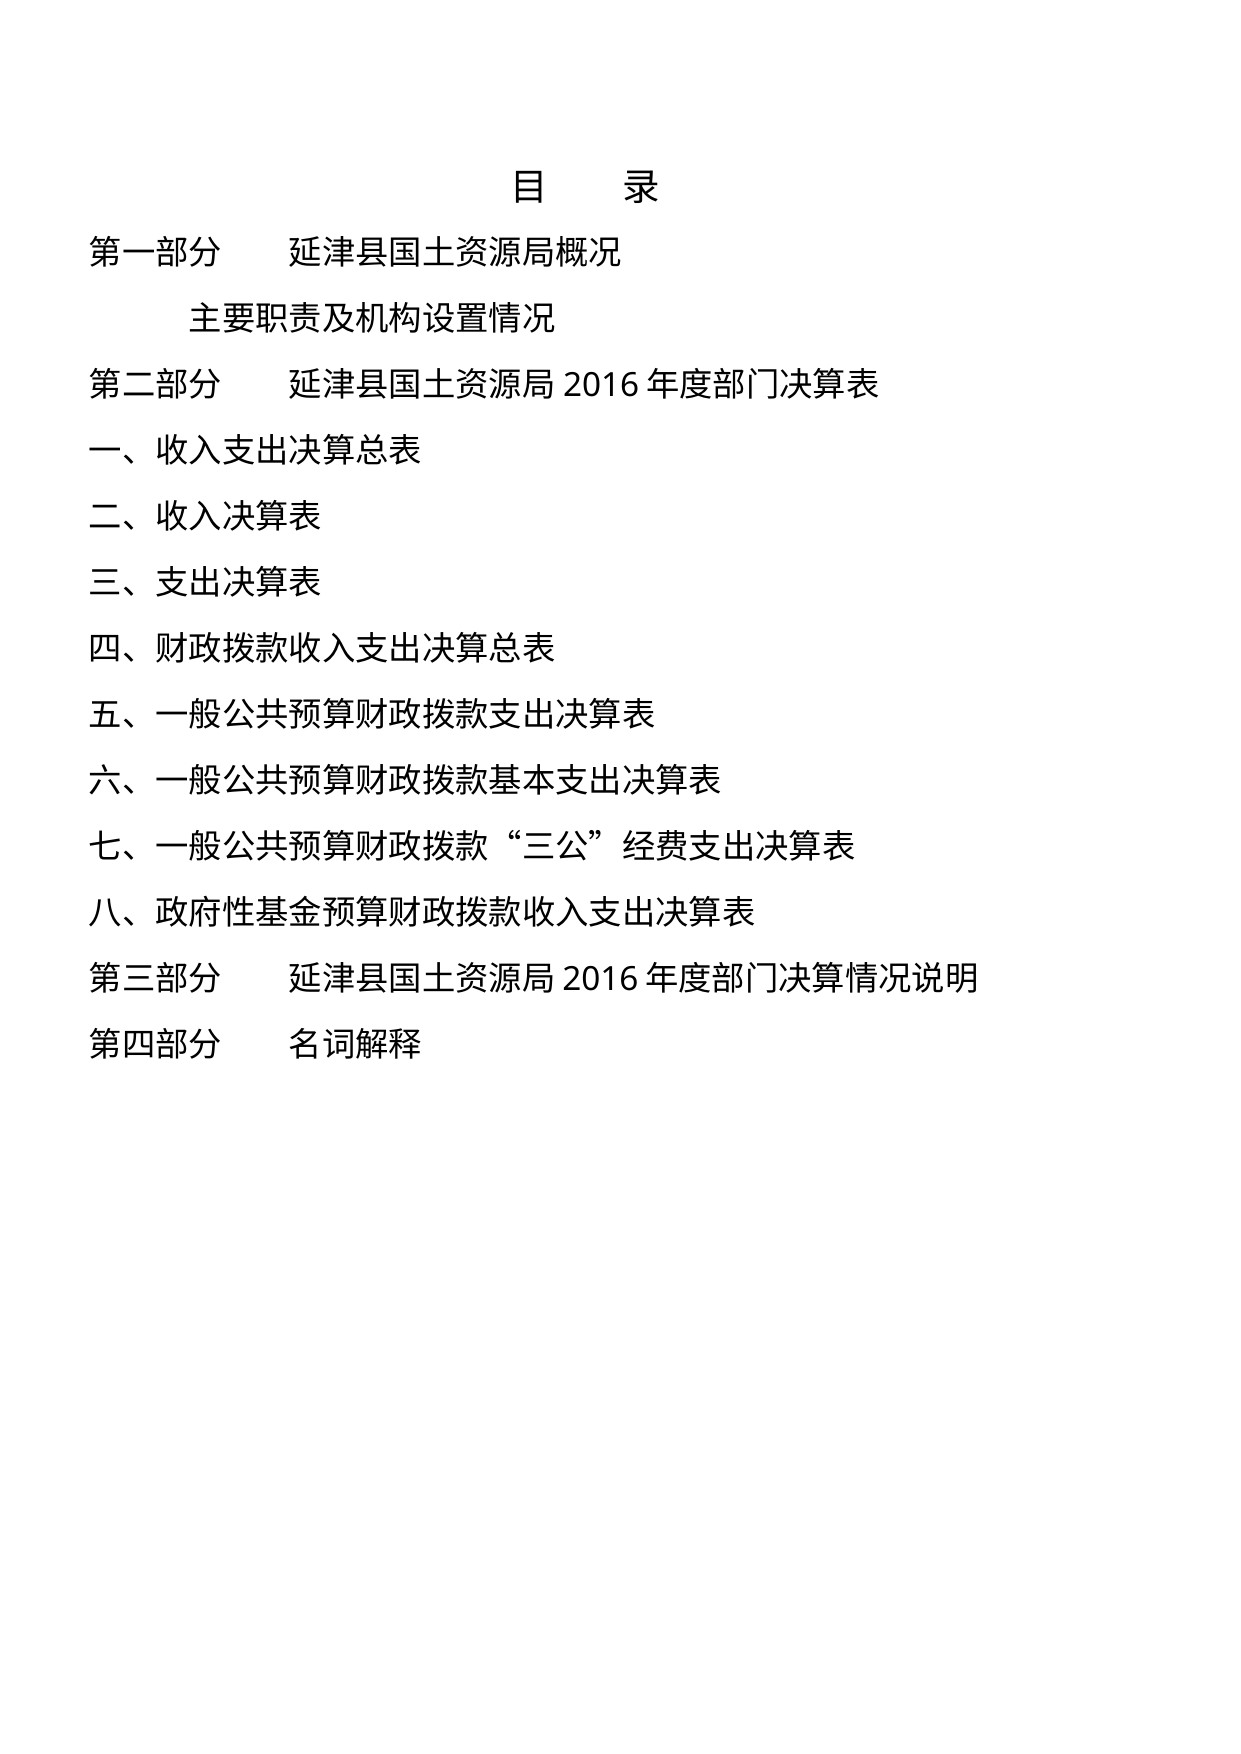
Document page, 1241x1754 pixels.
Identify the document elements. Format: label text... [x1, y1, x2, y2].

text 第三部分 延津县国土资源局2016年度部门决算情况说明 [89, 943, 1081, 1009]
text 目 录 [89, 151, 1081, 217]
text 六、一般公共预算财政拨款基本支出决算表 [89, 745, 1081, 811]
text 第二部分 延津县国土资源局 2016年度部门决算表 [89, 349, 1081, 415]
text 二、收入决算表 [89, 481, 1081, 547]
text 四、财政拨款收入支出决算总表 [89, 613, 1081, 679]
text 第一部分 延津县国土资源局概况 [89, 217, 1081, 283]
text 八、政府性基金预算财政拨款收入支出决算表 [89, 877, 1081, 943]
text 三、支出决算表 [89, 547, 1081, 613]
text 五、一般公共预算财政拨款支出决算表 [89, 679, 1081, 745]
text 一、收入支出决算总表 [89, 415, 1081, 481]
text 第四部分 名词解释 [89, 1009, 1081, 1075]
text 七、一般公共预算财政拨款“三公”经费支出决算表 [89, 811, 1081, 877]
text 主要职责及机构设置情况 [89, 283, 1081, 349]
